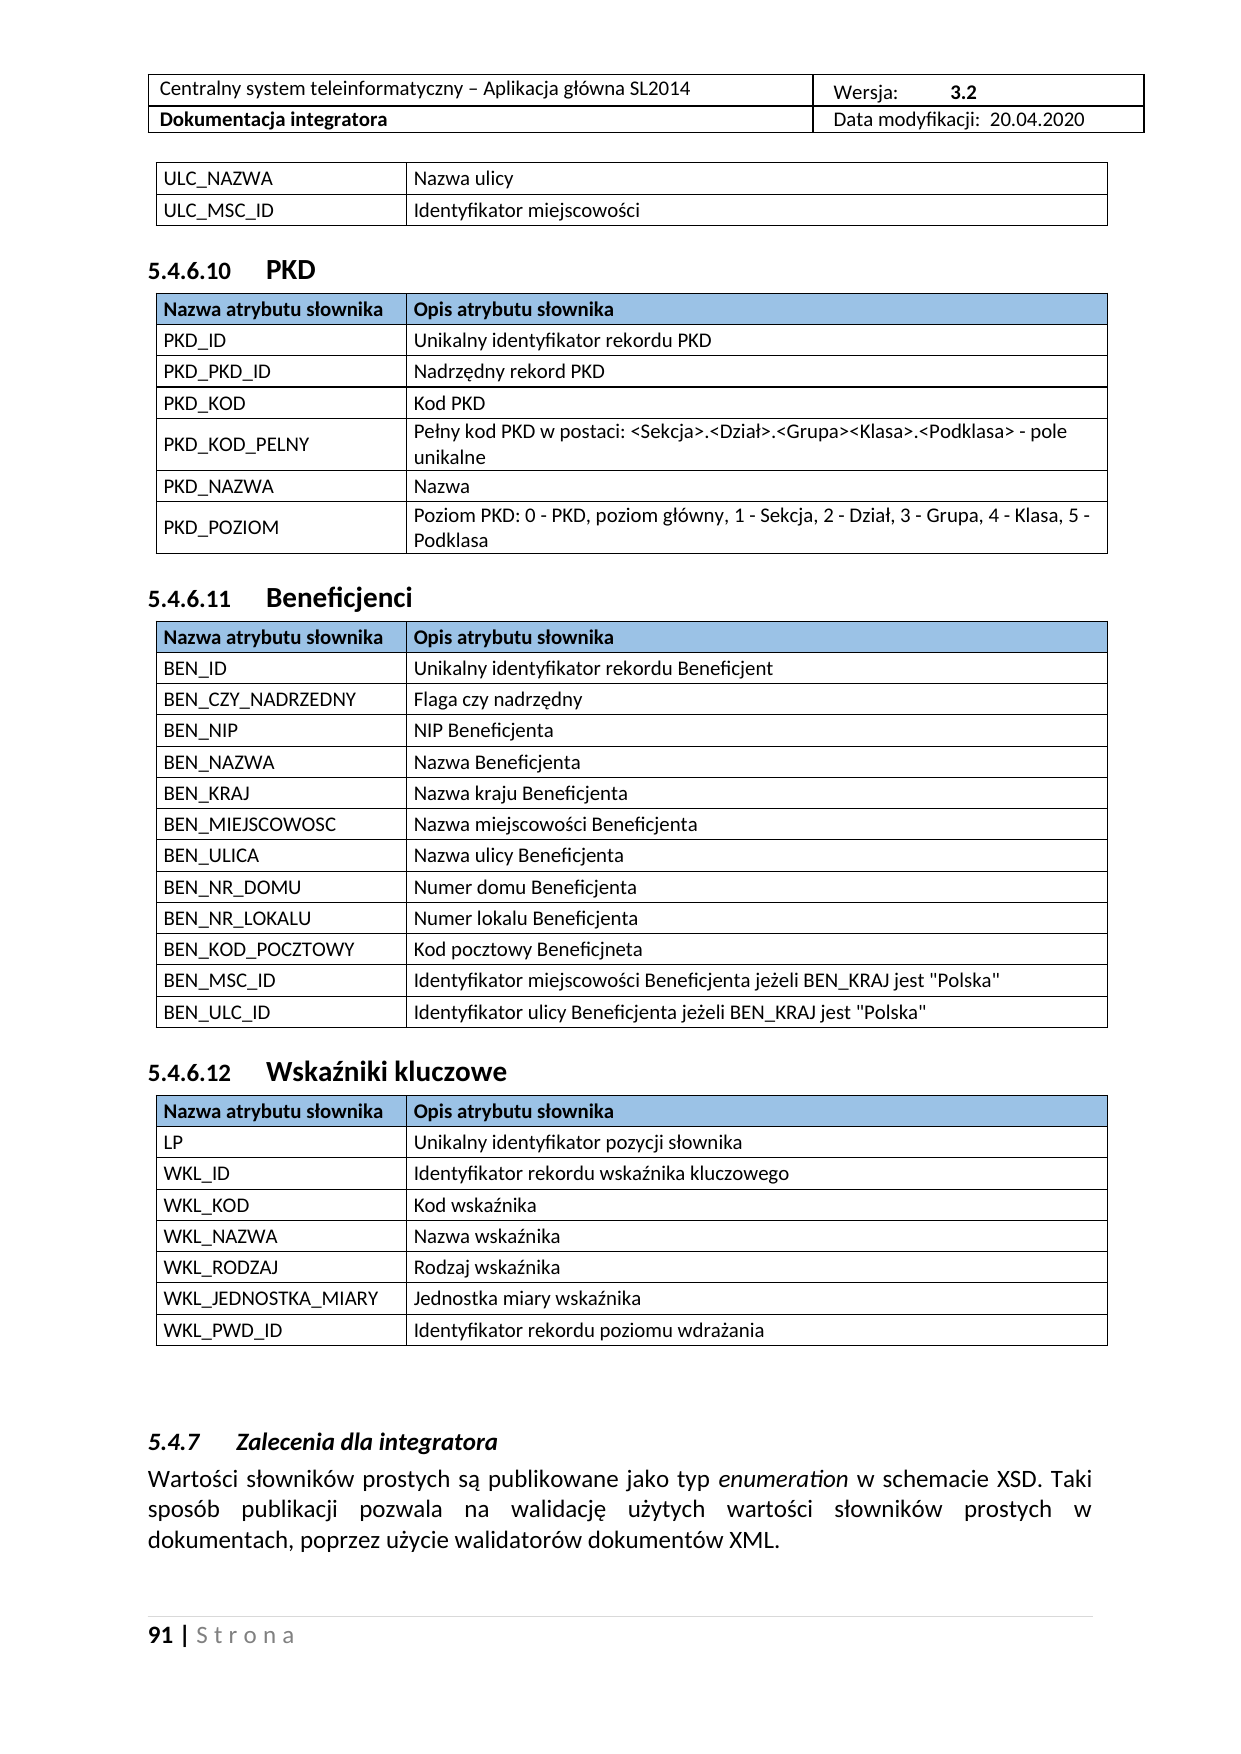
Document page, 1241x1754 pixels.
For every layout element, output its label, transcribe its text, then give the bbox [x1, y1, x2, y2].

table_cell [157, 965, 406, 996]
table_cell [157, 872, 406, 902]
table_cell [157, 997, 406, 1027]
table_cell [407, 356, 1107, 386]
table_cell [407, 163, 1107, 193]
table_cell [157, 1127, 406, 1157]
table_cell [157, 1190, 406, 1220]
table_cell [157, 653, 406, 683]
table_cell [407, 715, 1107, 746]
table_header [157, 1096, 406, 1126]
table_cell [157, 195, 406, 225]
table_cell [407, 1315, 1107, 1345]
subtitle PKD [148, 251, 1093, 286]
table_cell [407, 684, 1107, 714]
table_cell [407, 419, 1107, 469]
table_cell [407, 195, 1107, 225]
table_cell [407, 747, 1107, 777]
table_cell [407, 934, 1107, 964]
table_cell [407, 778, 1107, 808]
subtitle Wskaźniki kluczowe [148, 1053, 1093, 1088]
subtitle Zalecenia dla integratora [148, 1426, 1093, 1457]
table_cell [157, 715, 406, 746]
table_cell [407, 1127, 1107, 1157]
text Wartości słowników prostych są publikowane jako typ enumeration w schemacie XSD. Taki sposób publikacji pozwala na walidację użytych wartości słowników prostych w dokumentach, poprzez użycie walidatorów dokumentów XML. [148, 1463, 1093, 1554]
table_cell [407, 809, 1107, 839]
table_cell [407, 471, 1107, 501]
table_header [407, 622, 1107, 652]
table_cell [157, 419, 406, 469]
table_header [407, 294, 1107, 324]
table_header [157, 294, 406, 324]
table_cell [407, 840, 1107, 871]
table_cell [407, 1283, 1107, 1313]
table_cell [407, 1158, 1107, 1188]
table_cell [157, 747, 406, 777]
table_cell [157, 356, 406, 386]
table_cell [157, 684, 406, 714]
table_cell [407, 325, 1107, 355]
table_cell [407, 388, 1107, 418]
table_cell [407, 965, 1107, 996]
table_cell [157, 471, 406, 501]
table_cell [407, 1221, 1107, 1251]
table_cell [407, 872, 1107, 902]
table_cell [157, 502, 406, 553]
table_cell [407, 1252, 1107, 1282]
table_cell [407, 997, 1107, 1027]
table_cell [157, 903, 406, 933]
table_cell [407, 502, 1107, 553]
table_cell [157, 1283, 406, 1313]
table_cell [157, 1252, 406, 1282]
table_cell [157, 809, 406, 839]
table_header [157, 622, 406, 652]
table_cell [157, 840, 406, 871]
subtitle Beneficjenci [148, 579, 1093, 614]
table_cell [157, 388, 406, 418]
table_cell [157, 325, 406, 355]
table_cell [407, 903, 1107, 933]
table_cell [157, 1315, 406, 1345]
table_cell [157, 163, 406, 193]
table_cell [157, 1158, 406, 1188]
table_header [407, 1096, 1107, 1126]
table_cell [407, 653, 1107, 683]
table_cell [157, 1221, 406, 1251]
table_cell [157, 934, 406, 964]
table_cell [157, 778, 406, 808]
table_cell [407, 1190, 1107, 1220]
